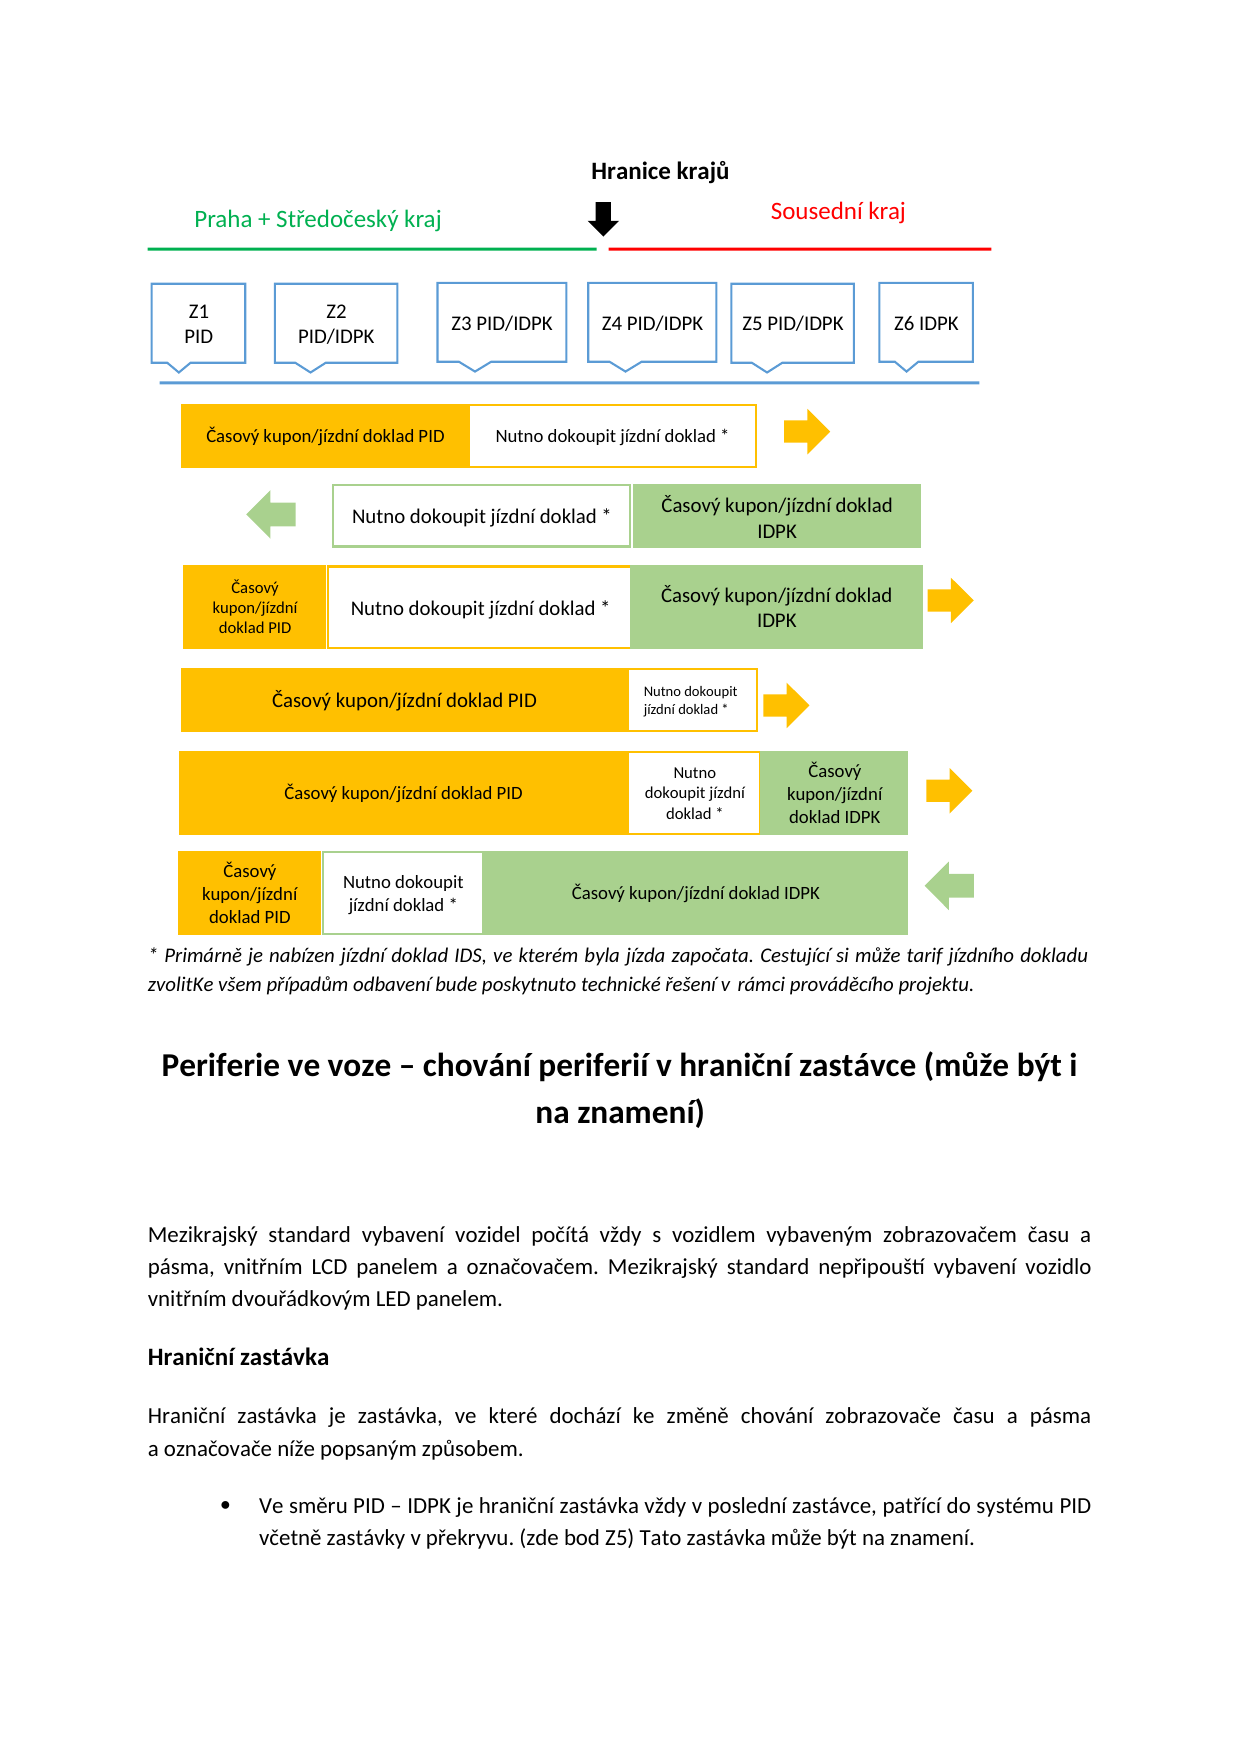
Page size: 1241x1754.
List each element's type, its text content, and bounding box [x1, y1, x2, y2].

list Ve směru PID – IDPK je hraniční zastávka vždy v poslední zastávce, patřící do systému PID včetně zastávky v překryvu. (zde bod Z5) Tato zastávka může být na znamení. [221, 1491, 1093, 1551]
text Hraniční zastávka je zastávka, ve které dochází ke změně chování zobrazovače času a pásma a označovače níže popsaným způsobem. [148, 1402, 1093, 1462]
text Periferie ve voze – chování periferií v hraniční zastávce (může být i na znamení) [148, 1044, 1093, 1132]
text Mezikrajský standard vybavení vozidel počítá vždy s vozidlem vybaveným zobrazovačem času a pásma, vnitřním LCD panelem a označovačem. Mezikrajský standard nepřipouští vybavení vozidlo vnitřním dvouřádkovým LED panelem. [148, 1220, 1093, 1312]
text Hraniční zastávka [148, 1342, 1093, 1372]
text * Primárně je nabízen jízdní doklad IDS, ve kterém byla jízda započata. Cestující si může tarif jízdního dokladu zvolitKe všem případům odbavení bude poskytnuto technické řešení v rámci prováděcího projektu. [148, 942, 1093, 996]
